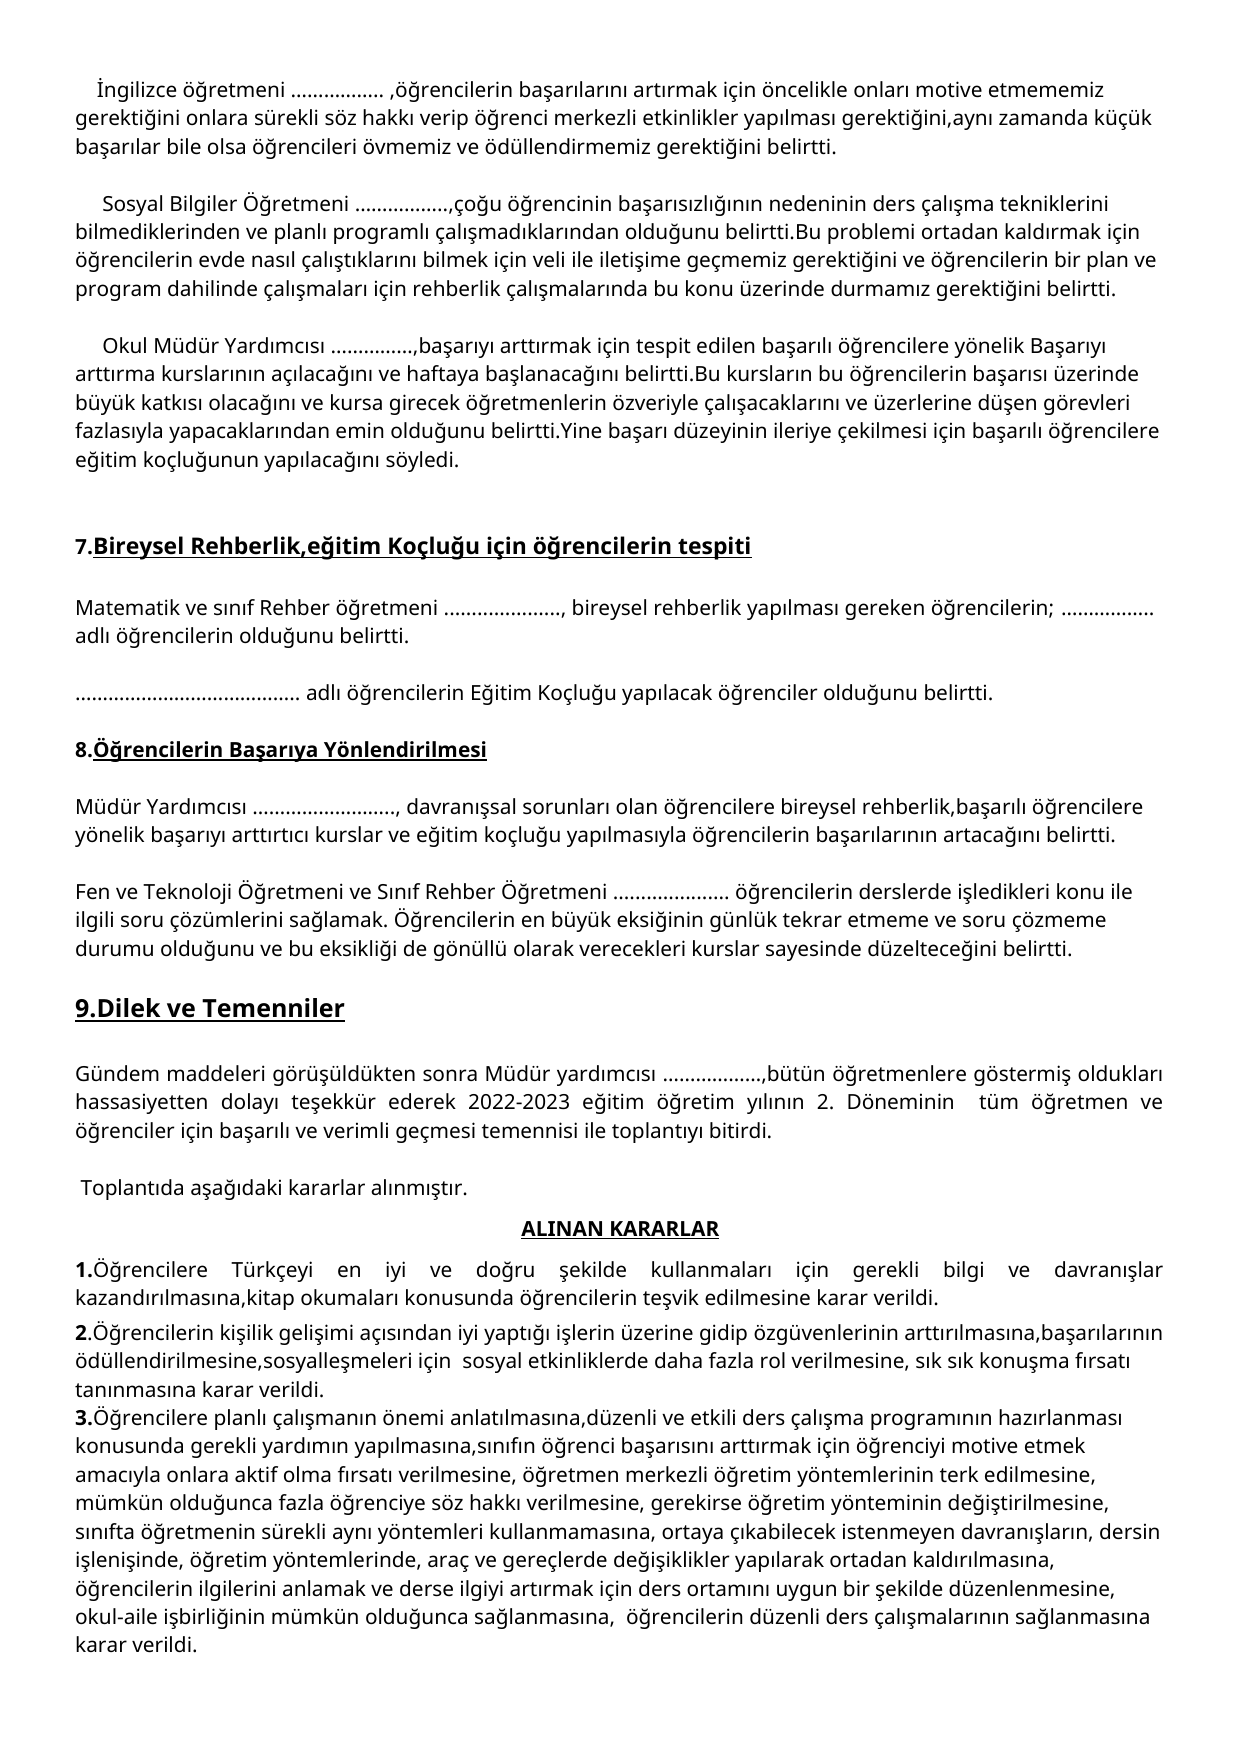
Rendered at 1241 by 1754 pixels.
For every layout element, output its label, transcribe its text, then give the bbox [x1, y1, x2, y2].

text 2.Öğrencilerin kişilik gelişimi açısından iyi yaptığı işlerin üzerine gidip özgüvenlerinin arttırılmasına,başarılarının ödüllendirilmesine,sosyalleşmeleri için sosyal etkinliklerde daha fazla rol verilmesine, sık sık konuşma fırsatı tanınmasına karar verildi. [75, 1318, 1165, 1403]
text Müdür Yardımcısı …………………….., davranışsal sorunları olan öğrencilere bireysel rehberlik,başarılı öğrencilere yönelik başarıyı arttırtıcı kurslar ve eğitim koçluğu yapılmasıyla öğrencilerin başarılarının artacağını belirtti. [75, 792, 1165, 849]
text Toplantıda aşağıdaki kararlar alınmıştır. [75, 1173, 1165, 1201]
text ………………………………….. adlı öğrencilerin Eğitim Koçluğu yapılacak öğrenciler olduğunu belirtti. [75, 678, 1165, 707]
text Matematik ve sınıf Rehber öğretmeni ....................., bireysel rehberlik yapılması gereken öğrencilerin; …………….. adlı öğrencilerin olduğunu belirtti. [75, 593, 1165, 650]
text Okul Müdür Yardımcısı ……………,başarıyı arttırmak için tespit edilen başarılı öğrencilere yönelik Başarıyı arttırma kurslarının açılacağını ve haftaya başlanacağını belirtti.Bu kursların bu öğrencilerin başarısı üzerinde büyük katkısı olacağını ve kursa girecek öğretmenlerin özveriyle çalışacaklarını ve üzerlerine düşen görevleri fazlasıyla yapacaklarından emin olduğunu belirtti.Yine başarı düzeyinin ileriye çekilmesi için başarılı öğrencilere eğitim koçluğunun yapılacağını söyledi. [75, 331, 1165, 473]
text 1.Öğrencilere Türkçeyi en iyi ve doğru şekilde kullanmaları için gerekli bilgi ve davranışlar kazandırılmasına,kitap okumaları konusunda öğrencilerin teşvik edilmesine karar verildi. [75, 1255, 1165, 1312]
text Fen ve Teknoloji Öğretmeni ve Sınıf Rehber Öğretmeni ..................... öğrencilerin derslerde işledikleri konu ile ilgili soru çözümlerini sağlamak. Öğrencilerin en büyük eksiğinin günlük tekrar etmeme ve soru çözmeme durumu olduğunu ve bu eksikliği de gönüllü olarak verecekleri kurslar sayesinde düzelteceğini belirtti. [75, 877, 1165, 962]
text 3.Öğrencilere planlı çalışmanın önemi anlatılmasına,düzenli ve etkili ders çalışma programının hazırlanması konusunda gerekli yardımın yapılmasına,sınıfın öğrenci başarısını arttırmak için öğrenciyi motive etmek amacıyla onlara aktif olma fırsatı verilmesine, öğretmen merkezli öğretim yöntemlerinin terk edilmesine, mümkün olduğunca fazla öğrenciye söz hakkı verilmesine, gerekirse öğretim yönteminin değiştirilmesine, sınıfta öğretmenin sürekli aynı yöntemleri kullanmamasına, ortaya çıkabilecek istenmeyen davranışların, dersin işlenişinde, öğretim yöntemlerinde, araç ve gereçlerde değişiklikler yapılarak ortadan kaldırılmasına, öğrencilerin ilgilerini anlamak ve derse ilgiyi artırmak için ders ortamını uygun bir şekilde düzenlenmesine, okul-aile işbirliğinin mümkün olduğunca sağlanmasına, öğrencilerin düzenli ders çalışmalarının sağlanmasına karar verildi. [75, 1403, 1165, 1659]
text 7.Bireysel Rehberlik,eğitim Koçluğu için öğrencilerin tespiti [75, 530, 1165, 562]
text İngilizce öğretmeni …………….. ,öğrencilerin başarılarını artırmak için öncelikle onları motive etmememiz gerektiğini onlara sürekli söz hakkı verip öğrenci merkezli etkinlikler yapılması gerektiğini,aynı zamanda küçük başarılar bile olsa öğrencileri övmemiz ve ödüllendirmemiz gerektiğini belirtti. [75, 75, 1165, 160]
text Gündem maddeleri görüşüldükten sonra Müdür yardımcısı ………………,bütün öğretmenlere göstermiş oldukları hassasiyetten dolayı teşekkür ederek 2022-2023 eğitim öğretim yılının 2. Döneminin tüm öğretmen ve öğrenciler için başarılı ve verimli geçmesi temennisi ile toplantıyı bitirdi. [75, 1059, 1165, 1144]
text Sosyal Bilgiler Öğretmeni ……………..,çoğu öğrencinin başarısızlığının nedeninin ders çalışma tekniklerini bilmediklerinden ve planlı programlı çalışmadıklarından olduğunu belirtti.Bu problemi ortadan kaldırmak için öğrencilerin evde nasıl çalıştıklarını bilmek için veli ile iletişime geçmemiz gerektiğini ve öğrencilerin bir plan ve program dahilinde çalışmaları için rehberlik çalışmalarında bu konu üzerinde durmamız gerektiğini belirtti. [75, 189, 1165, 302]
text 9.Dilek ve Temenniler [75, 991, 1165, 1025]
text ALINAN KARARLAR [75, 1214, 1165, 1242]
text 8.Öğrencilerin Başarıya Yönlendirilmesi [75, 735, 1165, 763]
